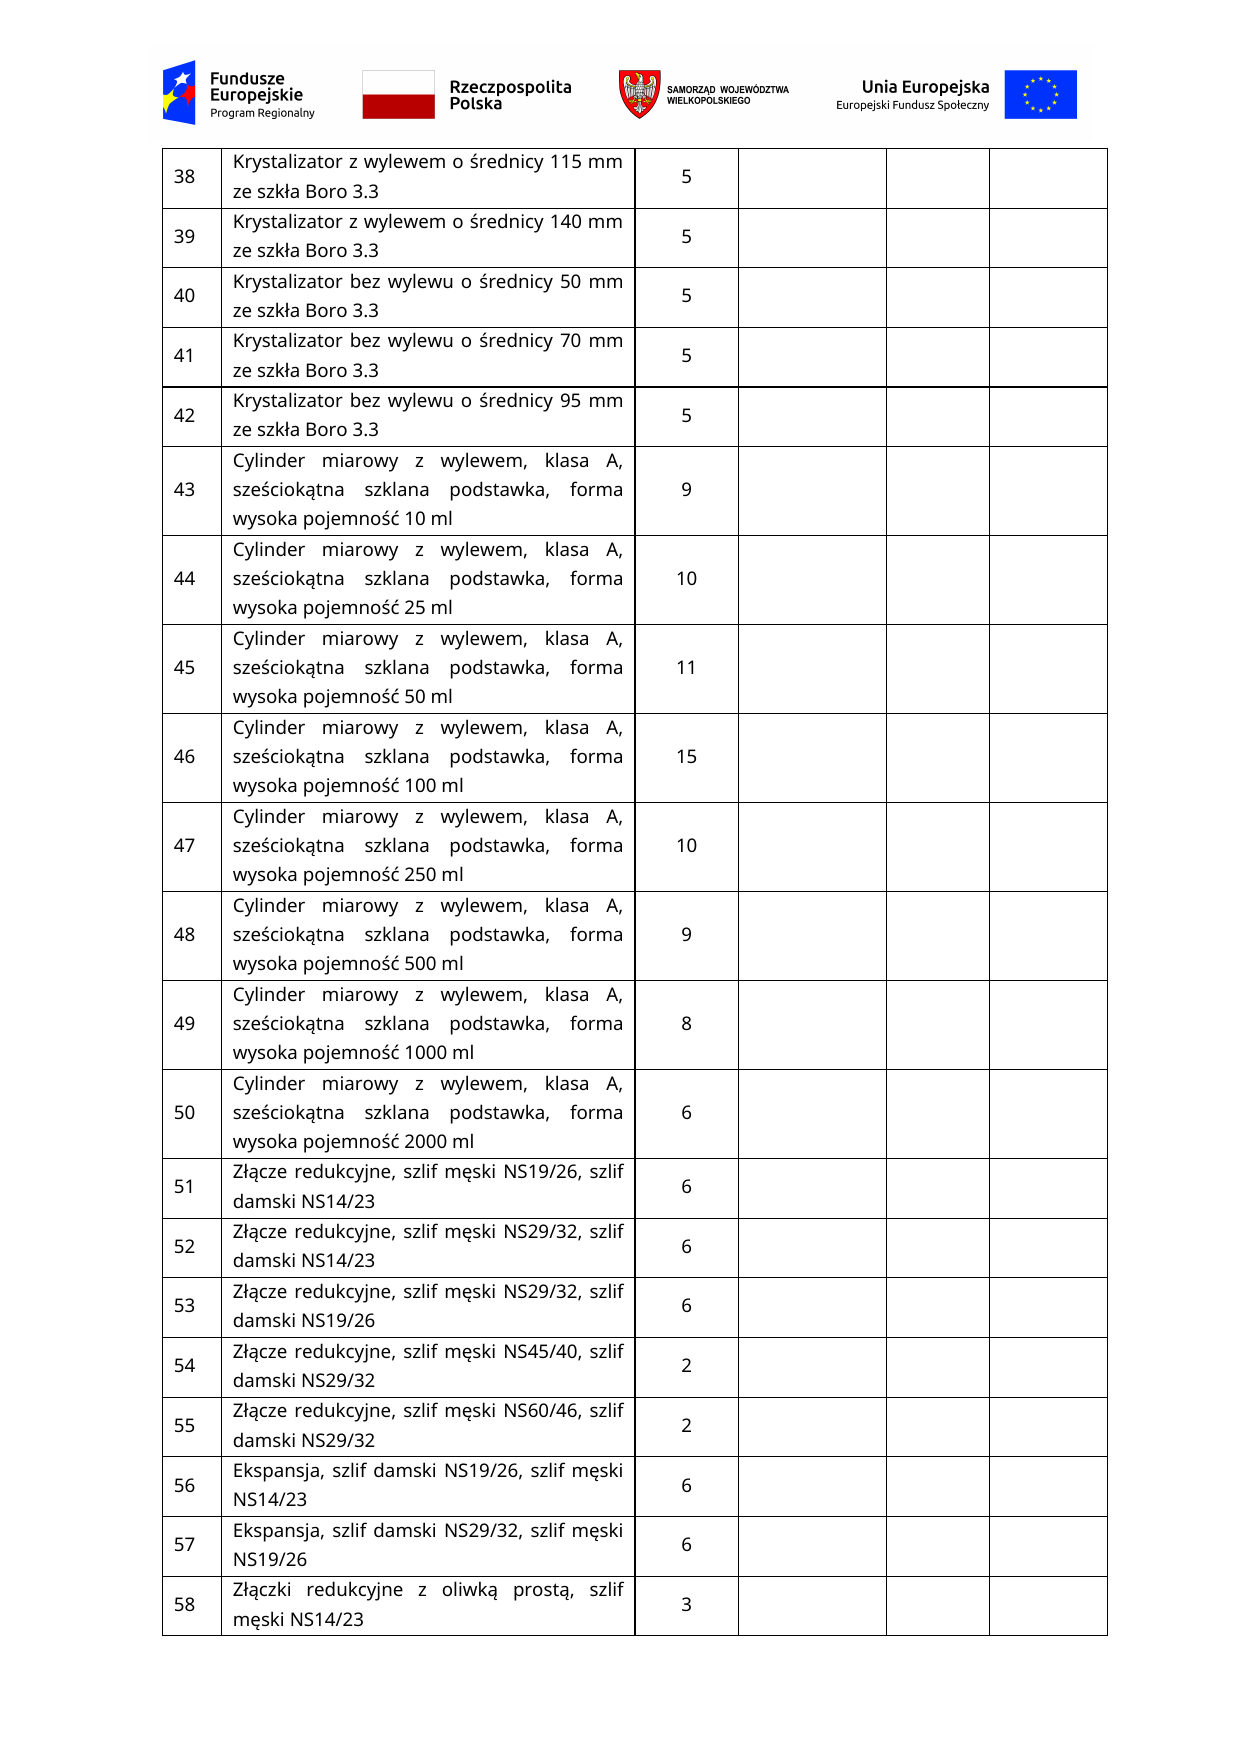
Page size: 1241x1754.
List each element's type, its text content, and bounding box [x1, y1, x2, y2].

table_cell [739, 892, 886, 980]
table_cell [887, 1577, 989, 1635]
picture [147, 44, 1093, 141]
table_cell [739, 1398, 886, 1456]
table_cell 42 [163, 388, 221, 446]
table_cell [990, 328, 1107, 386]
table_cell [887, 1070, 989, 1158]
table_cell Złącze redukcyjne, szlif męski NS45/40, szlif damski NS29/32 [222, 1338, 634, 1397]
table_cell 41 [163, 328, 221, 386]
table_cell [887, 1219, 989, 1277]
table_cell [887, 209, 989, 267]
table_cell [990, 149, 1107, 207]
table_cell [739, 1159, 886, 1217]
table_cell [990, 1398, 1107, 1456]
table_cell [990, 1159, 1107, 1217]
table_cell [887, 1517, 989, 1576]
table_cell 57 [163, 1517, 221, 1576]
table_cell 54 [163, 1338, 221, 1397]
table_cell 5 [636, 388, 738, 446]
table_cell [739, 388, 886, 446]
table_cell Cylinder miarowy z wylewem, klasa A, sześciokątna szklana podstawka, forma wysoka pojemność 10 ml [222, 447, 634, 535]
table_cell [990, 209, 1107, 267]
table_cell 48 [163, 892, 221, 980]
table_cell [739, 1070, 886, 1158]
table_cell 5 [636, 149, 738, 207]
table_cell [887, 1338, 989, 1397]
table_cell [887, 388, 989, 446]
table_cell [887, 536, 989, 624]
table_cell 49 [163, 981, 221, 1069]
table_cell [887, 149, 989, 207]
table_cell 55 [163, 1398, 221, 1456]
table_cell [990, 625, 1107, 713]
table_cell [739, 1577, 886, 1635]
table_cell Krystalizator z wylewem o średnicy 115 mm ze szkła Boro 3.3 [222, 149, 634, 207]
table_cell [990, 1278, 1107, 1337]
table_cell [990, 892, 1107, 980]
table_cell [990, 268, 1107, 327]
table_cell 15 [636, 714, 738, 802]
table_cell Ekspansja, szlif damski NS29/32, szlif męski NS19/26 [222, 1517, 634, 1576]
table_cell [739, 447, 886, 535]
table_cell [887, 714, 989, 802]
table_cell 43 [163, 447, 221, 535]
table_cell Cylinder miarowy z wylewem, klasa A, sześciokątna szklana podstawka, forma wysoka pojemność 500 ml [222, 892, 634, 980]
table_cell [739, 625, 886, 713]
table_cell 6 [636, 1159, 738, 1217]
table_cell 9 [636, 892, 738, 980]
table_cell [887, 1398, 989, 1456]
table_cell 6 [636, 1278, 738, 1337]
table_cell 53 [163, 1278, 221, 1337]
table_cell 3 [636, 1577, 738, 1635]
table_cell Cylinder miarowy z wylewem, klasa A, sześciokątna szklana podstawka, forma wysoka pojemność 250 ml [222, 803, 634, 891]
table_cell [739, 268, 886, 327]
table_cell [887, 803, 989, 891]
table_cell 5 [636, 268, 738, 327]
table_cell Złącze redukcyjne, szlif męski NS19/26, szlif damski NS14/23 [222, 1159, 634, 1217]
table_cell Krystalizator z wylewem o średnicy 140 mm ze szkła Boro 3.3 [222, 209, 634, 267]
table_cell [887, 328, 989, 386]
table_cell Ekspansja, szlif damski NS19/26, szlif męski NS14/23 [222, 1457, 634, 1516]
table_cell 6 [636, 1517, 738, 1576]
table_cell 44 [163, 536, 221, 624]
table_cell 10 [636, 803, 738, 891]
table_cell Cylinder miarowy z wylewem, klasa A, sześciokątna szklana podstawka, forma wysoka pojemność 50 ml [222, 625, 634, 713]
table_cell 51 [163, 1159, 221, 1217]
table_cell 5 [636, 328, 738, 386]
table_cell [990, 714, 1107, 802]
table_cell 6 [636, 1070, 738, 1158]
table_cell [739, 981, 886, 1069]
table_cell 45 [163, 625, 221, 713]
table_cell [887, 1278, 989, 1337]
table_cell Cylinder miarowy z wylewem, klasa A, sześciokątna szklana podstawka, forma wysoka pojemność 2000 ml [222, 1070, 634, 1158]
table_cell [990, 1070, 1107, 1158]
table_cell Złącze redukcyjne, szlif męski NS29/32, szlif damski NS19/26 [222, 1278, 634, 1337]
table_cell 6 [636, 1457, 738, 1516]
table_cell Złącze redukcyjne, szlif męski NS60/46, szlif damski NS29/32 [222, 1398, 634, 1456]
table_cell [739, 1338, 886, 1397]
table_cell [887, 447, 989, 535]
table_cell Złączki redukcyjne z oliwką prostą, szlif męski NS14/23 [222, 1577, 634, 1635]
table_cell 39 [163, 209, 221, 267]
table_cell Cylinder miarowy z wylewem, klasa A, sześciokątna szklana podstawka, forma wysoka pojemność 100 ml [222, 714, 634, 802]
table_cell 2 [636, 1398, 738, 1456]
table_cell 58 [163, 1577, 221, 1635]
table_cell [887, 981, 989, 1069]
table_cell 46 [163, 714, 221, 802]
table_cell 11 [636, 625, 738, 713]
table_cell Cylinder miarowy z wylewem, klasa A, sześciokątna szklana podstawka, forma wysoka pojemność 25 ml [222, 536, 634, 624]
table_cell 2 [636, 1338, 738, 1397]
table_cell 47 [163, 803, 221, 891]
table_cell 10 [636, 536, 738, 624]
table_cell [739, 714, 886, 802]
table_cell [887, 1457, 989, 1516]
table_cell 6 [636, 1219, 738, 1277]
table_cell 40 [163, 268, 221, 327]
table_cell [990, 1219, 1107, 1277]
table_cell Krystalizator bez wylewu o średnicy 70 mm ze szkła Boro 3.3 [222, 328, 634, 386]
table_cell [887, 625, 989, 713]
table_cell [887, 892, 989, 980]
table_cell [739, 328, 886, 386]
table_cell [990, 1338, 1107, 1397]
table_cell 52 [163, 1219, 221, 1277]
table_cell [739, 1278, 886, 1337]
table_cell [990, 447, 1107, 535]
table_cell [990, 1577, 1107, 1635]
table_cell [990, 536, 1107, 624]
table_cell 5 [636, 209, 738, 267]
table_cell [887, 268, 989, 327]
table_cell [739, 1457, 886, 1516]
table_cell [739, 149, 886, 207]
table_cell Krystalizator bez wylewu o średnicy 50 mm ze szkła Boro 3.3 [222, 268, 634, 327]
table_cell Złącze redukcyjne, szlif męski NS29/32, szlif damski NS14/23 [222, 1219, 634, 1277]
table_cell [990, 803, 1107, 891]
table_cell [739, 536, 886, 624]
table_cell [739, 1517, 886, 1576]
table_cell Cylinder miarowy z wylewem, klasa A, sześciokątna szklana podstawka, forma wysoka pojemność 1000 ml [222, 981, 634, 1069]
table_cell [990, 388, 1107, 446]
table_cell [739, 1219, 886, 1277]
table_cell [739, 803, 886, 891]
table_cell [887, 1159, 989, 1217]
table_cell [990, 981, 1107, 1069]
table_cell 56 [163, 1457, 221, 1516]
table_cell [739, 209, 886, 267]
table_cell [990, 1517, 1107, 1576]
table_cell 8 [636, 981, 738, 1069]
table_cell 38 [163, 149, 221, 207]
table_cell 50 [163, 1070, 221, 1158]
table_cell Krystalizator bez wylewu o średnicy 95 mm ze szkła Boro 3.3 [222, 388, 634, 446]
table_cell 9 [636, 447, 738, 535]
table_cell [990, 1457, 1107, 1516]
